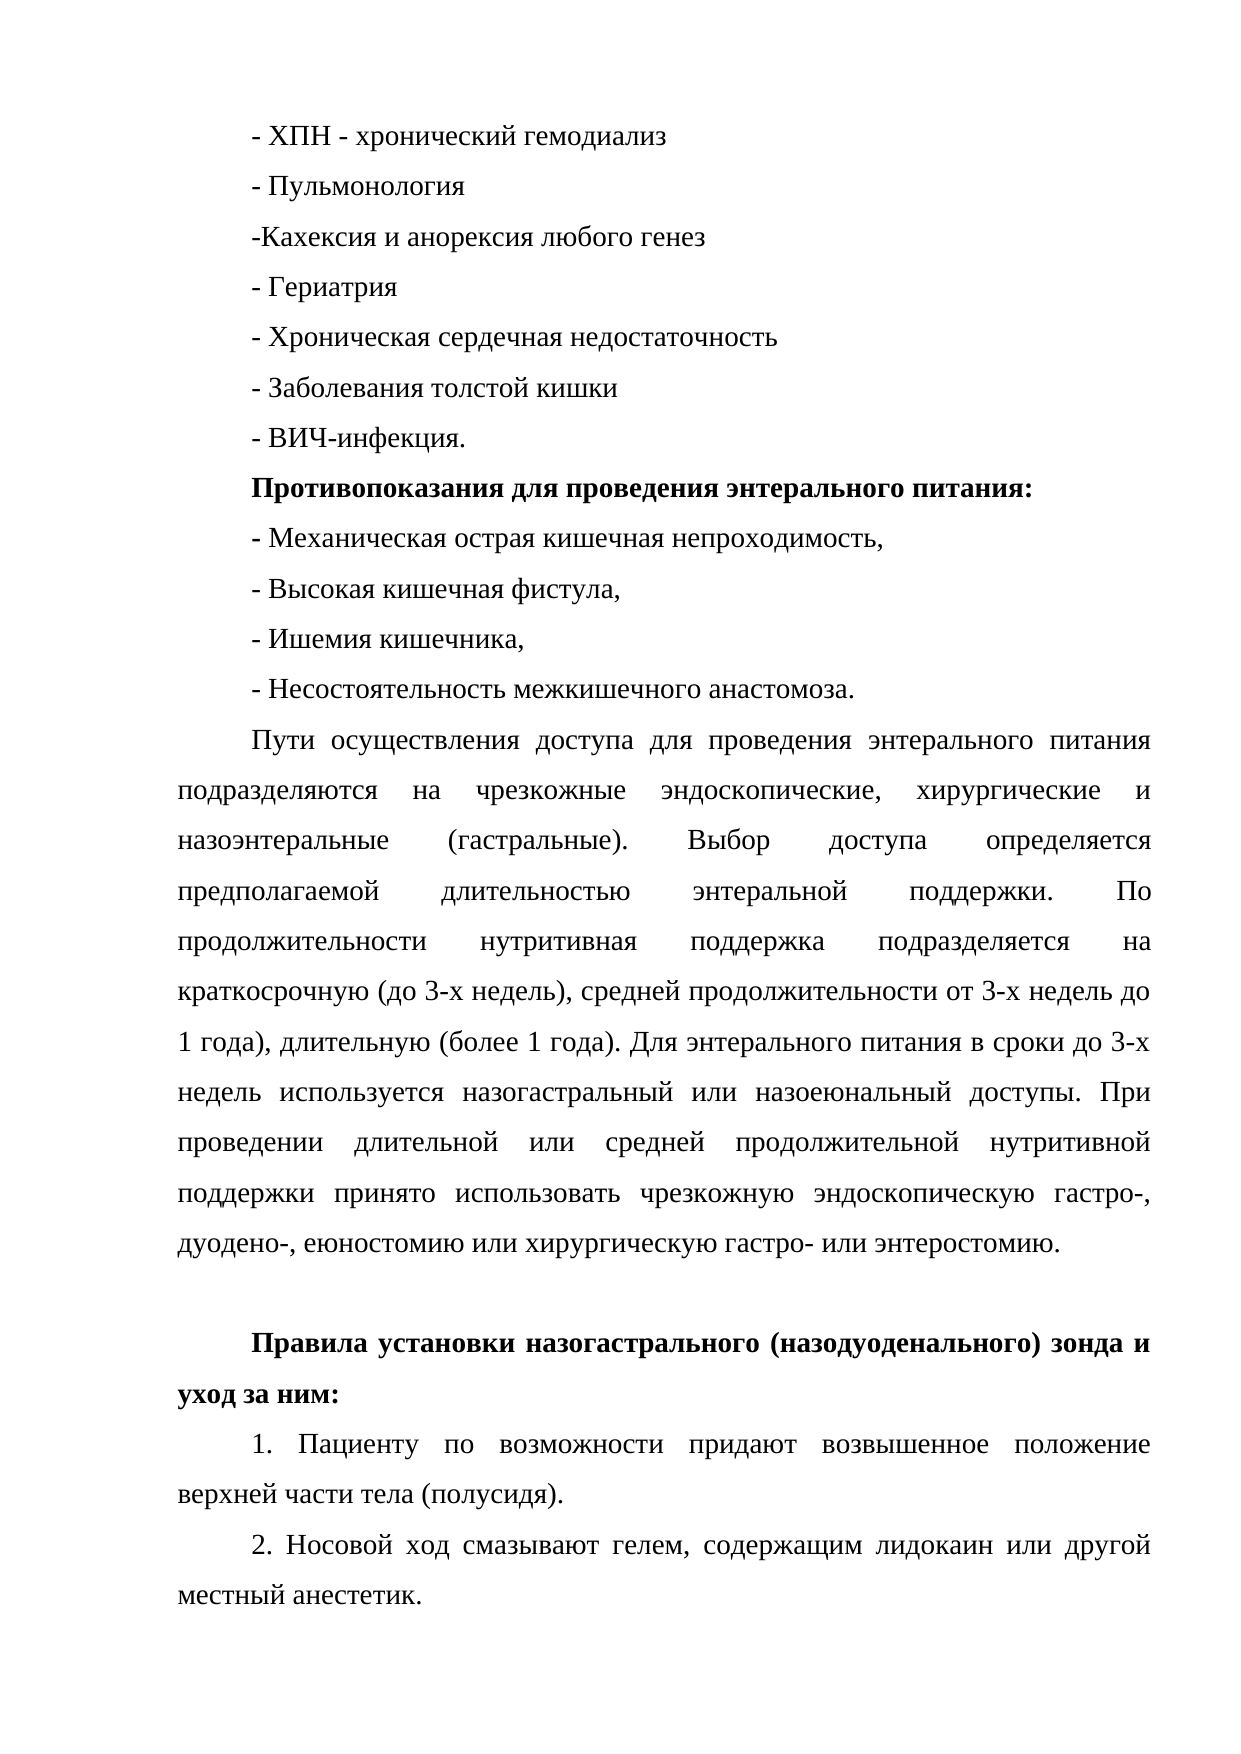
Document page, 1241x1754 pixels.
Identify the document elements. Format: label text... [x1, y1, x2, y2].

text Противопоказания для проведения энтерального питания: [177, 470, 1152, 504]
text - Пульмонология [177, 168, 1152, 202]
text - Высокая кишечная фистула, [177, 571, 1152, 604]
text -Кахексия и анорексия любого генез [177, 219, 1152, 252]
text - Хроническая сердечная недостаточность [177, 319, 1152, 353]
text Правила установки назогастрального (назодуоденального) зонда и уход за ним: [177, 1326, 1152, 1409]
text Пути осуществления доступа для проведения энтерального питания подразделяются на чрезкожные эндоскопические, хирургические и назоэнтеральные (гастральные). Выбор доступа определяется предполагаемой длительностью энтеральной поддержки. По продолжительности нутритивная поддержка подразделяется на краткосрочную (до 3-х недель), средней продолжительности от 3-х недель до 1 года), длительную (более 1 года). Для энтерального питания в сроки до 3-х недель используется назогастральный или назоеюнальный доступы. При проведении длительной или средней продолжительной нутритивной поддержки принято использовать чрезкожную эндоскопическую гастро-, дуодено-, еюностомию или хирургическую гастро- или энтеростомию. [177, 722, 1152, 1258]
text - Механическая острая кишечная непроходимость, [177, 521, 1152, 554]
text - ВИЧ-инфекция. [177, 420, 1152, 453]
text - Ишемия кишечника, [177, 621, 1152, 655]
text - Заболевания толстой кишки [177, 370, 1152, 403]
text 1. Пациенту по возможности придают возвышенное положение верхней части тела (полусидя). [177, 1426, 1152, 1510]
text - ХПН - хронический гемодиализ [177, 118, 1152, 152]
text 2. Носовой ход смазывают гелем, содержащим лидокаин или другой местный анестетик. [177, 1527, 1152, 1611]
text - Гериатрия [177, 269, 1152, 303]
text - Несостоятельность межкишечного анастомоза. [177, 672, 1152, 705]
